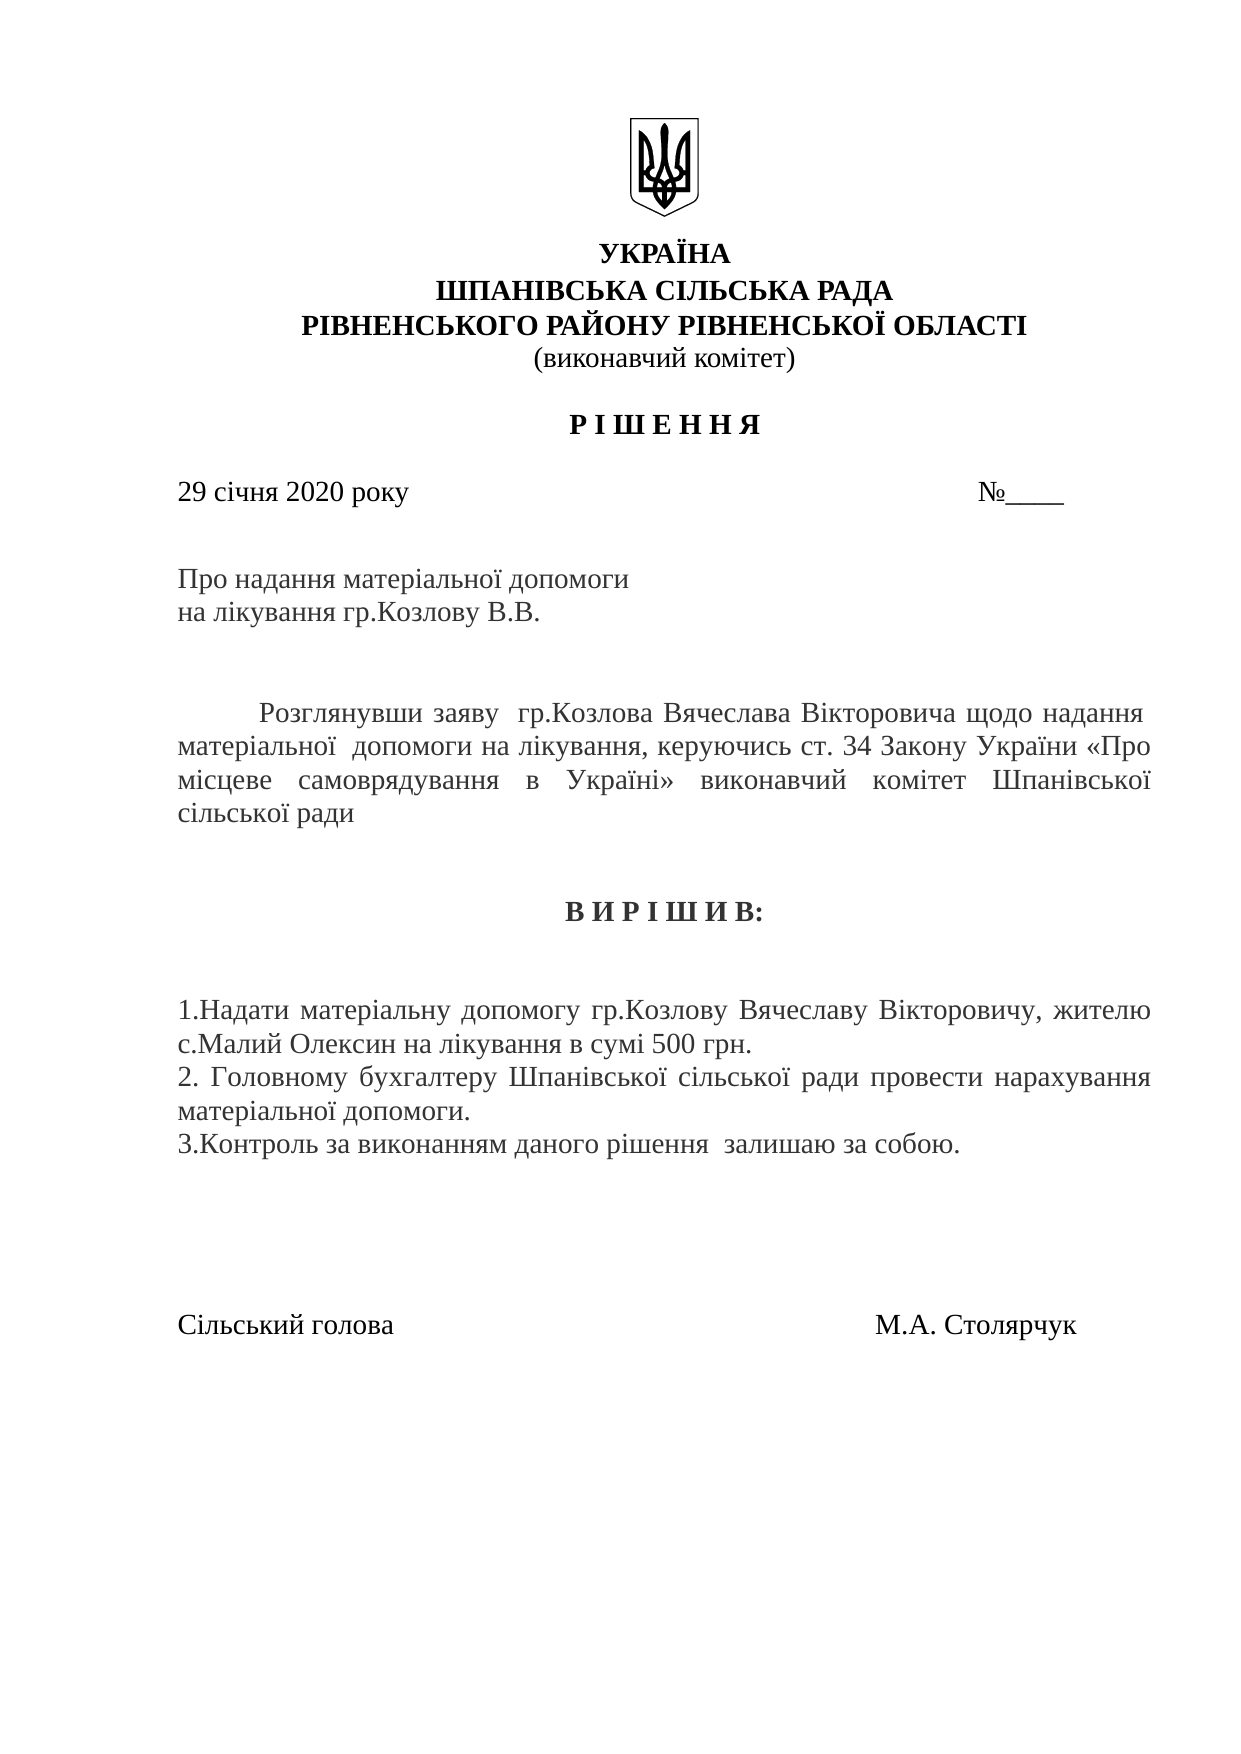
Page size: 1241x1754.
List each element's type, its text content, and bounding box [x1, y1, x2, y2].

text РІВНЕНСЬКОГО РАЙОНУ РІВНЕНСЬКОЇ ОБЛАСТІ [177, 317, 1152, 340]
text Р І Ш Е Н Н Я [177, 407, 1152, 441]
text (виконавчий комітет) [177, 340, 1152, 374]
text Україна [177, 236, 1152, 269]
text 3.Контроль за виконанням даного рішення залишаю за собою. [177, 1126, 1152, 1160]
text 1.Надати матеріальну допомогу гр.Козлову Вячеславу Вікторовичу, жителю с.Малий Олексин на лікування в сумі 500 грн. [177, 992, 1152, 1059]
text В И Р І Ш И В: [177, 894, 1152, 927]
text Сільський голова М.А. Столярчук [177, 1307, 1152, 1341]
text 2. Головному бухгалтеру Шпанівської сільської ради провести нарахування матеріальної допомоги. [177, 1059, 1152, 1126]
text Розглянувши заяву гр.Козлова Вячеслава Вікторовича щодо надання матеріальної допомоги на лікування, керуючись ст. 34 Закону України «Про місцеве самоврядування в Україні» виконавчий комітет Шпанівської сільської ради [177, 695, 1152, 829]
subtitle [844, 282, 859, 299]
text на лікування гр.Козлову В.В. [177, 594, 1152, 628]
text Про надання матеріальної допомоги [177, 561, 1152, 594]
subtitle ШПАНІВСЬКА сільська рада [871, 282, 1152, 305]
subtitle ШПАНІВСЬКА сільська рада [177, 282, 853, 305]
text 29 січня 2020 року №____ [177, 474, 1152, 508]
